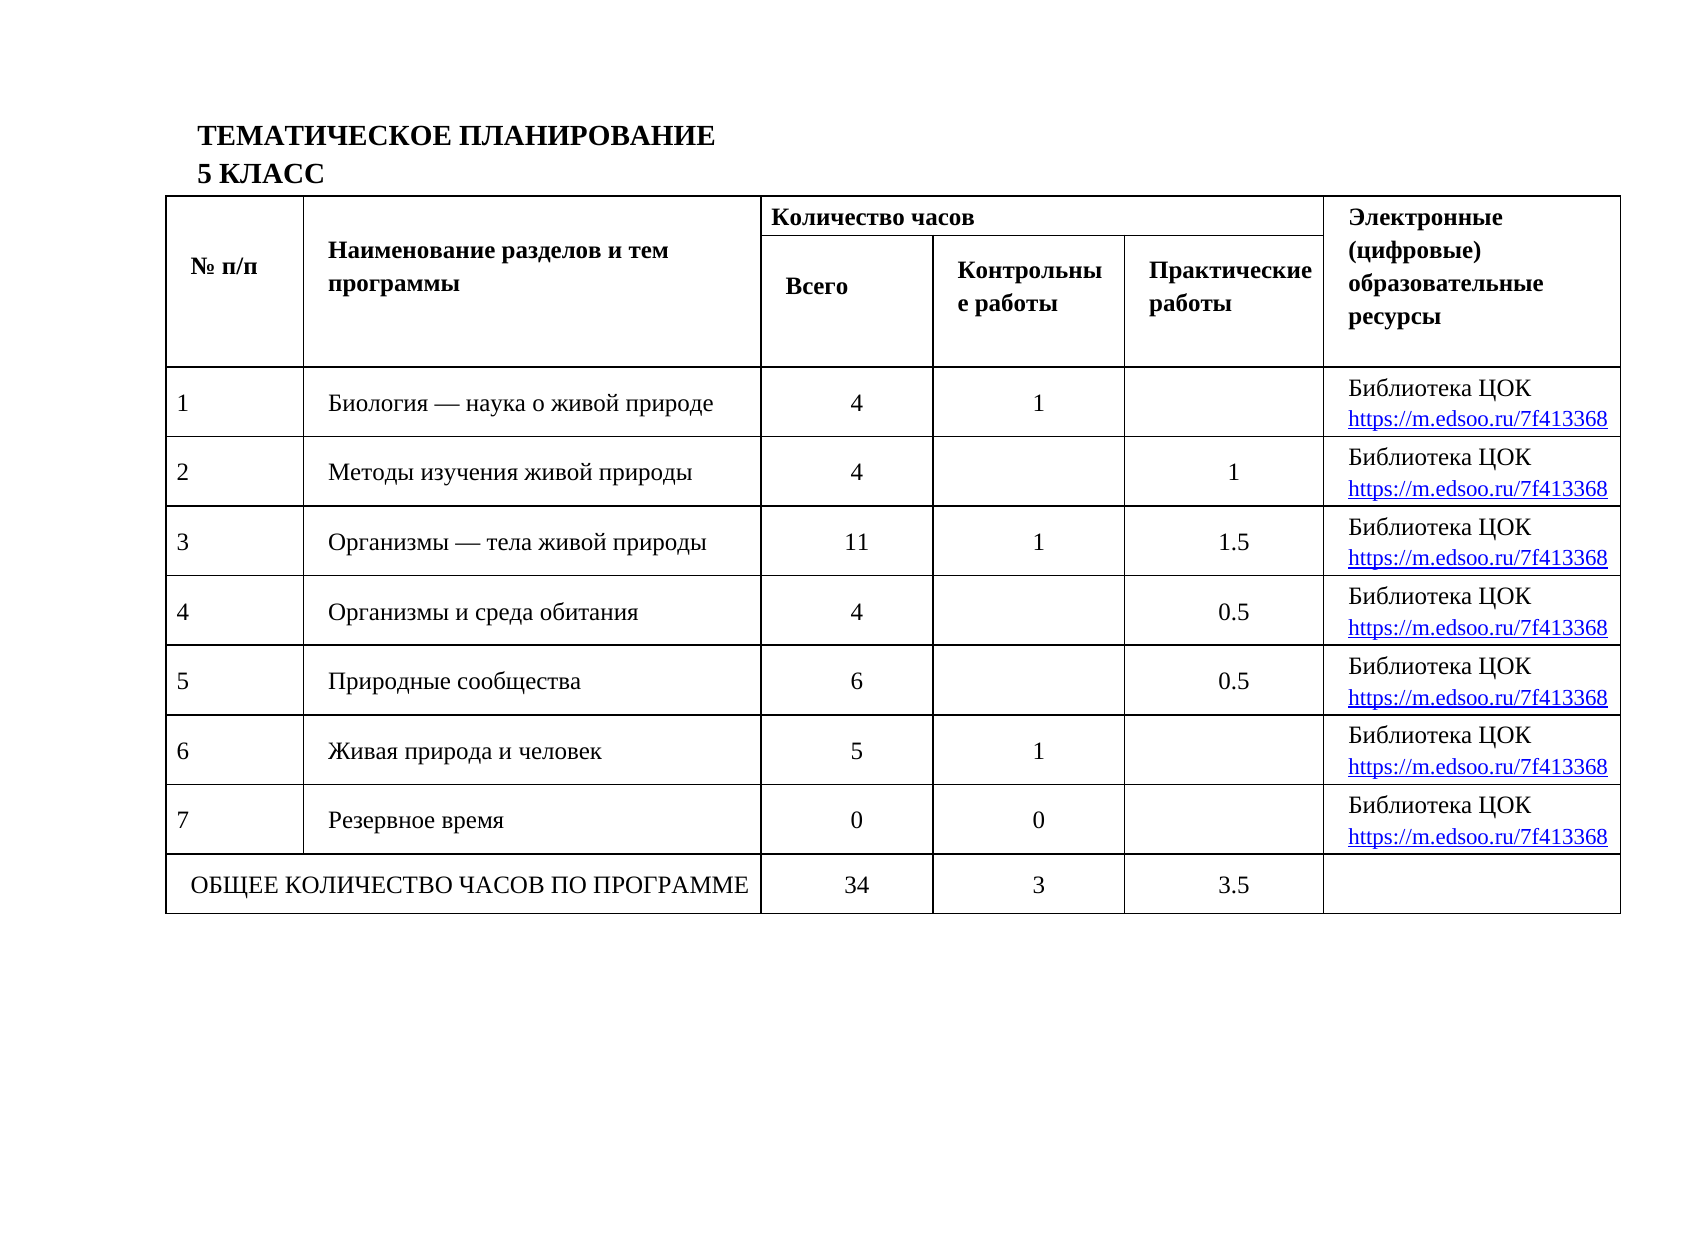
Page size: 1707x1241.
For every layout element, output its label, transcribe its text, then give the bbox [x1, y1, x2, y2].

table_cell 1 [934, 368, 1124, 436]
table_cell [1125, 368, 1323, 436]
table_header № п/п [167, 197, 303, 366]
table_cell ОБЩЕЕ КОЛИЧЕСТВО ЧАСОВ ПО ПРОГРАММЕ [167, 855, 760, 912]
table_cell Практические работы [1125, 236, 1323, 366]
table_cell 7 [167, 785, 303, 853]
table_cell Библиотека ЦОК https://m.edsoo.ru/7f413368 [1324, 576, 1620, 644]
table_cell 0 [762, 785, 932, 853]
table_cell Резервное время [304, 785, 760, 853]
table_cell Природные сообщества [304, 646, 760, 714]
table_cell 1.5 [1125, 507, 1323, 575]
table_cell 0 [934, 785, 1124, 853]
table_cell [1125, 785, 1323, 853]
table_cell Библиотека ЦОК https://m.edsoo.ru/7f413368 [1324, 785, 1620, 853]
table_cell 34 [762, 855, 932, 912]
table_cell 1 [167, 368, 303, 436]
table_cell Контрольные работы [934, 236, 1124, 366]
table_cell Библиотека ЦОК https://m.edsoo.ru/7f413368 [1324, 716, 1620, 783]
table_cell 11 [762, 507, 932, 575]
table_cell Методы изучения живой природы [304, 437, 760, 505]
table_cell 1 [1125, 437, 1323, 505]
table_cell [934, 576, 1124, 644]
table_cell 4 [762, 437, 932, 505]
table_cell 5 [167, 646, 303, 714]
table_cell Живая природа и человек [304, 716, 760, 783]
table_cell [1324, 855, 1620, 912]
table_cell 1 [934, 716, 1124, 783]
table_cell Библиотека ЦОК https://m.edsoo.ru/7f413368 [1324, 437, 1620, 505]
table_header Электронные (цифровые) образовательные ресурсы [1324, 197, 1620, 366]
table_cell 3.5 [1125, 855, 1323, 912]
table_header Наименование разделов и тем программы [304, 197, 760, 366]
table_cell [934, 646, 1124, 714]
table_cell 5 [762, 716, 932, 783]
table_cell 4 [762, 368, 932, 436]
table_cell Библиотека ЦОК https://m.edsoo.ru/7f413368 [1324, 368, 1620, 436]
table_cell Организмы — тела живой природы [304, 507, 760, 575]
table_cell Библиотека ЦОК https://m.edsoo.ru/7f413368 [1324, 646, 1620, 714]
table_cell Биология — наука о живой природе [304, 368, 760, 436]
table_cell Библиотека ЦОК https://m.edsoo.ru/7f413368 [1324, 507, 1620, 575]
table_cell 4 [167, 576, 303, 644]
table_cell 0.5 [1125, 646, 1323, 714]
table_cell Организмы и среда обитания [304, 576, 760, 644]
table_cell 1 [934, 507, 1124, 575]
text ТЕМАТИЧЕСКОЕ ПЛАНИРОВАНИЕ [190, 118, 1618, 152]
table_cell 6 [167, 716, 303, 783]
table_cell [1125, 716, 1323, 783]
table_cell 6 [762, 646, 932, 714]
table_header Количество часов [762, 197, 1323, 234]
table_cell 0.5 [1125, 576, 1323, 644]
table_cell [934, 437, 1124, 505]
table_cell 2 [167, 437, 303, 505]
table_cell 4 [762, 576, 932, 644]
text 5 КЛАСС [190, 157, 1618, 190]
table_cell 3 [934, 855, 1124, 912]
table_cell 3 [167, 507, 303, 575]
table_cell Всего [762, 236, 932, 366]
